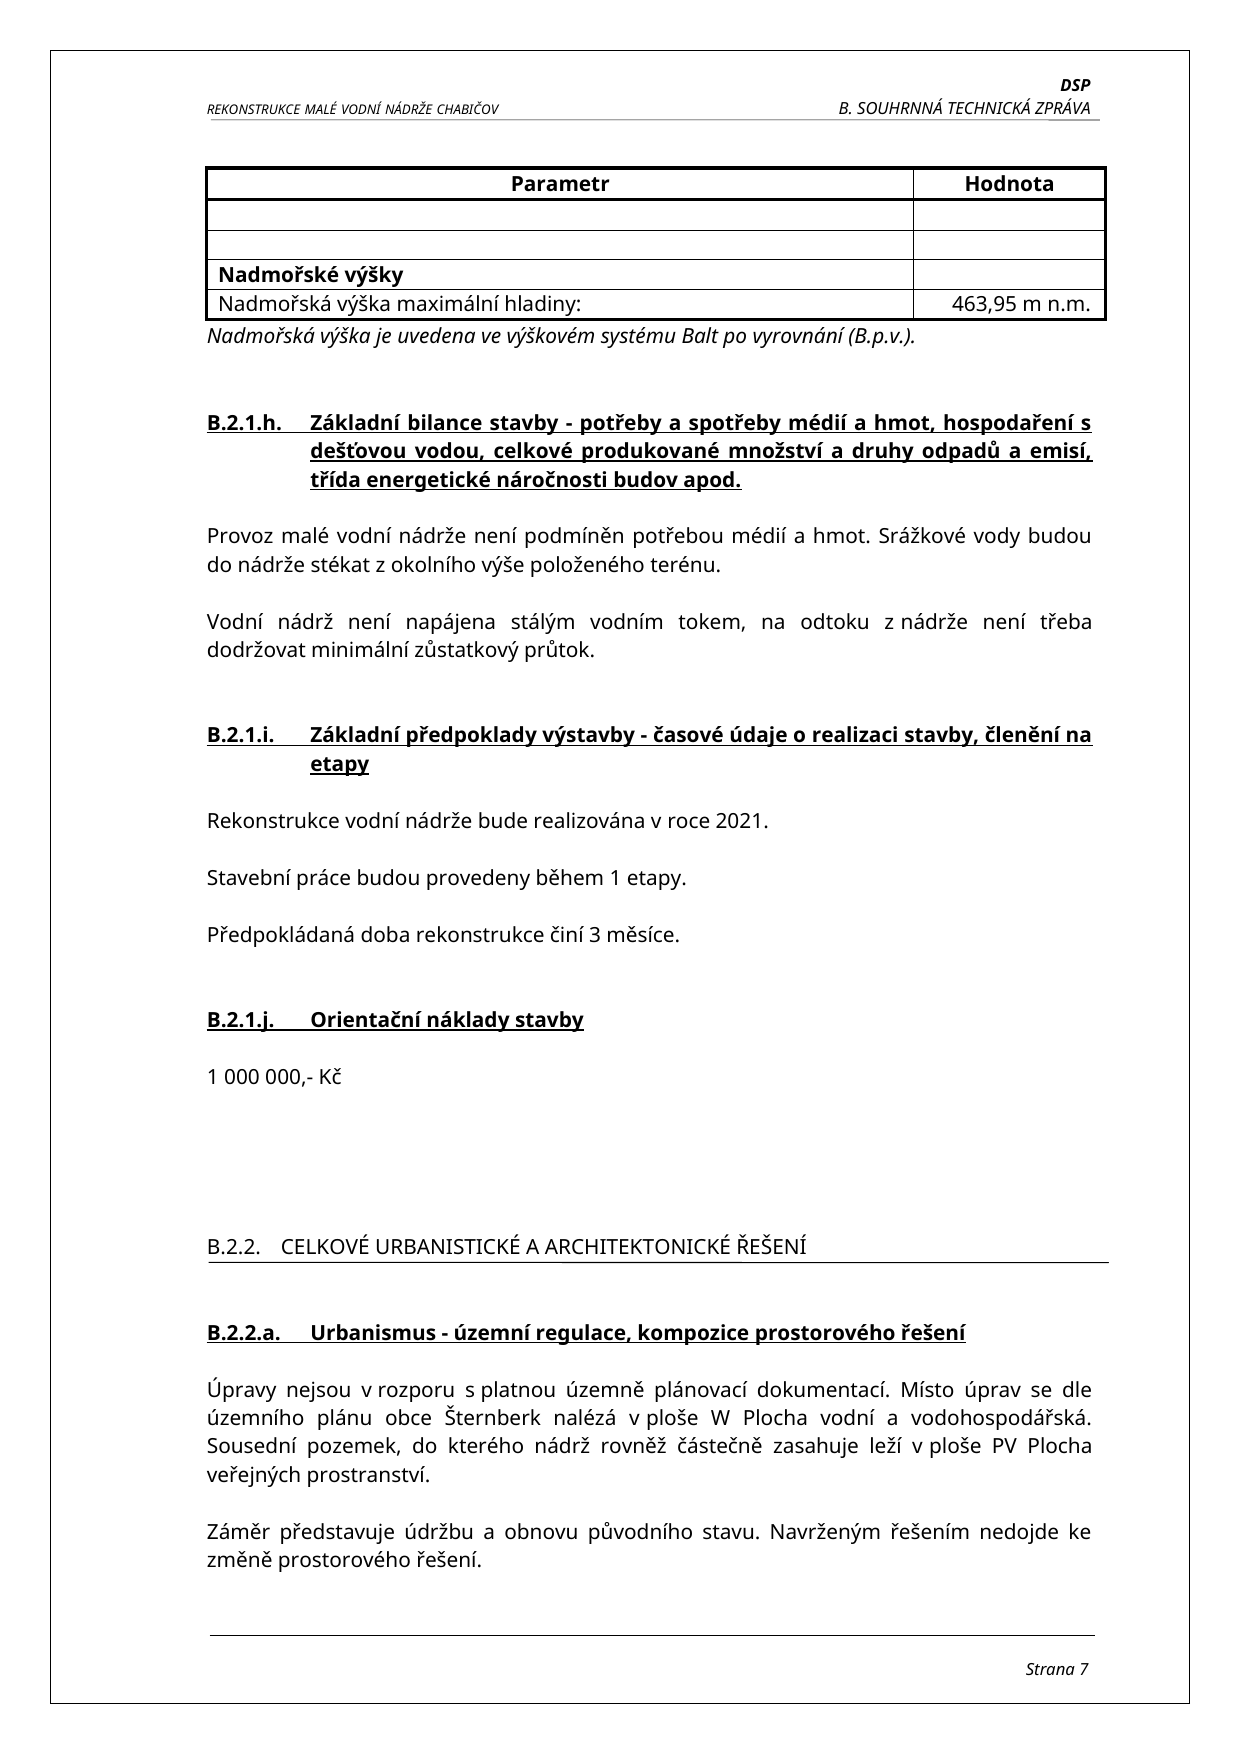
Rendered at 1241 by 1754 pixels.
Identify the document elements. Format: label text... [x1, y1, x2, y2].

table_cell [914, 201, 1104, 229]
text Záměr představuje údržbu a obnovu původního stavu. Navrženým řešením nedojde ke změně prostorového řešení. [207, 1517, 1093, 1574]
text 1 000 000,- Kč [207, 1062, 1093, 1090]
text Provoz malé vodní nádrže není podmíněn potřebou médií a hmot. Srážkové vody budou do nádrže stékat z okolního výše položeného terénu. [207, 522, 1093, 578]
table_header Hodnota [914, 170, 1104, 198]
text Předpokládaná doba rekonstrukce činí 3 měsíce. [207, 920, 1093, 948]
text Rekonstrukce vodní nádrže bude realizována v roce 2021. [207, 806, 1093, 834]
text B.2.2.a. Urbanismus - územní regulace, kompozice prostorového řešení [207, 1318, 1093, 1346]
text B.2.2. CELKOVÉ URBANISTICKÉ A ARCHITEKTONICKÉ ŘEŠENÍ [207, 1232, 1093, 1261]
text Stavební práce budou provedeny během 1 etapy. [207, 863, 1093, 891]
table_cell [208, 231, 913, 259]
table_header Parametr [208, 170, 913, 198]
text B.2.1.i. Základní předpoklady výstavby - časové údaje o realizaci stavby, členění na etapy [207, 721, 1093, 745]
text B.2.1.j. Orientační náklady stavby [207, 1005, 1093, 1033]
text Vodní nádrž není napájena stálým vodním tokem, na odtoku z nádrže není třeba dodržovat minimální zůstatkový průtok. [207, 607, 1093, 664]
text B.2.1.i. Základní předpoklady výstavby - časové údaje o realizaci stavby, členění na etapy [207, 746, 1093, 777]
table_cell Nadmořská výška maximální hladiny: [208, 290, 913, 318]
text Nadmořská výška je uvedena ve výškovém systému Balt po vyrovnání (B.p.v.). [207, 321, 1093, 349]
text B.2.1.h. Základní bilance stavby - potřeby a spotřeby médií a hmot, hospodaření s dešťovou vodou, celkové produkované množství a druhy odpadů a emisí, třída energetické náročnosti budov apod. [207, 408, 1093, 493]
table_cell Nadmořské výšky [208, 260, 913, 288]
text Úpravy nejsou v rozporu s platnou územně plánovací dokumentací. Místo úprav se dle územního plánu obce Šternberk nalézá v ploše W Plocha vodní a vodohospodářská. Sousední pozemek, do kterého nádrž rovněž částečně zasahuje leží v ploše PV Plocha veřejných prostranství. [207, 1375, 1093, 1488]
table_cell 463,95 m n.m. [914, 290, 1104, 318]
table_cell [914, 231, 1104, 259]
table_cell [914, 260, 1104, 288]
table_cell [208, 201, 913, 229]
